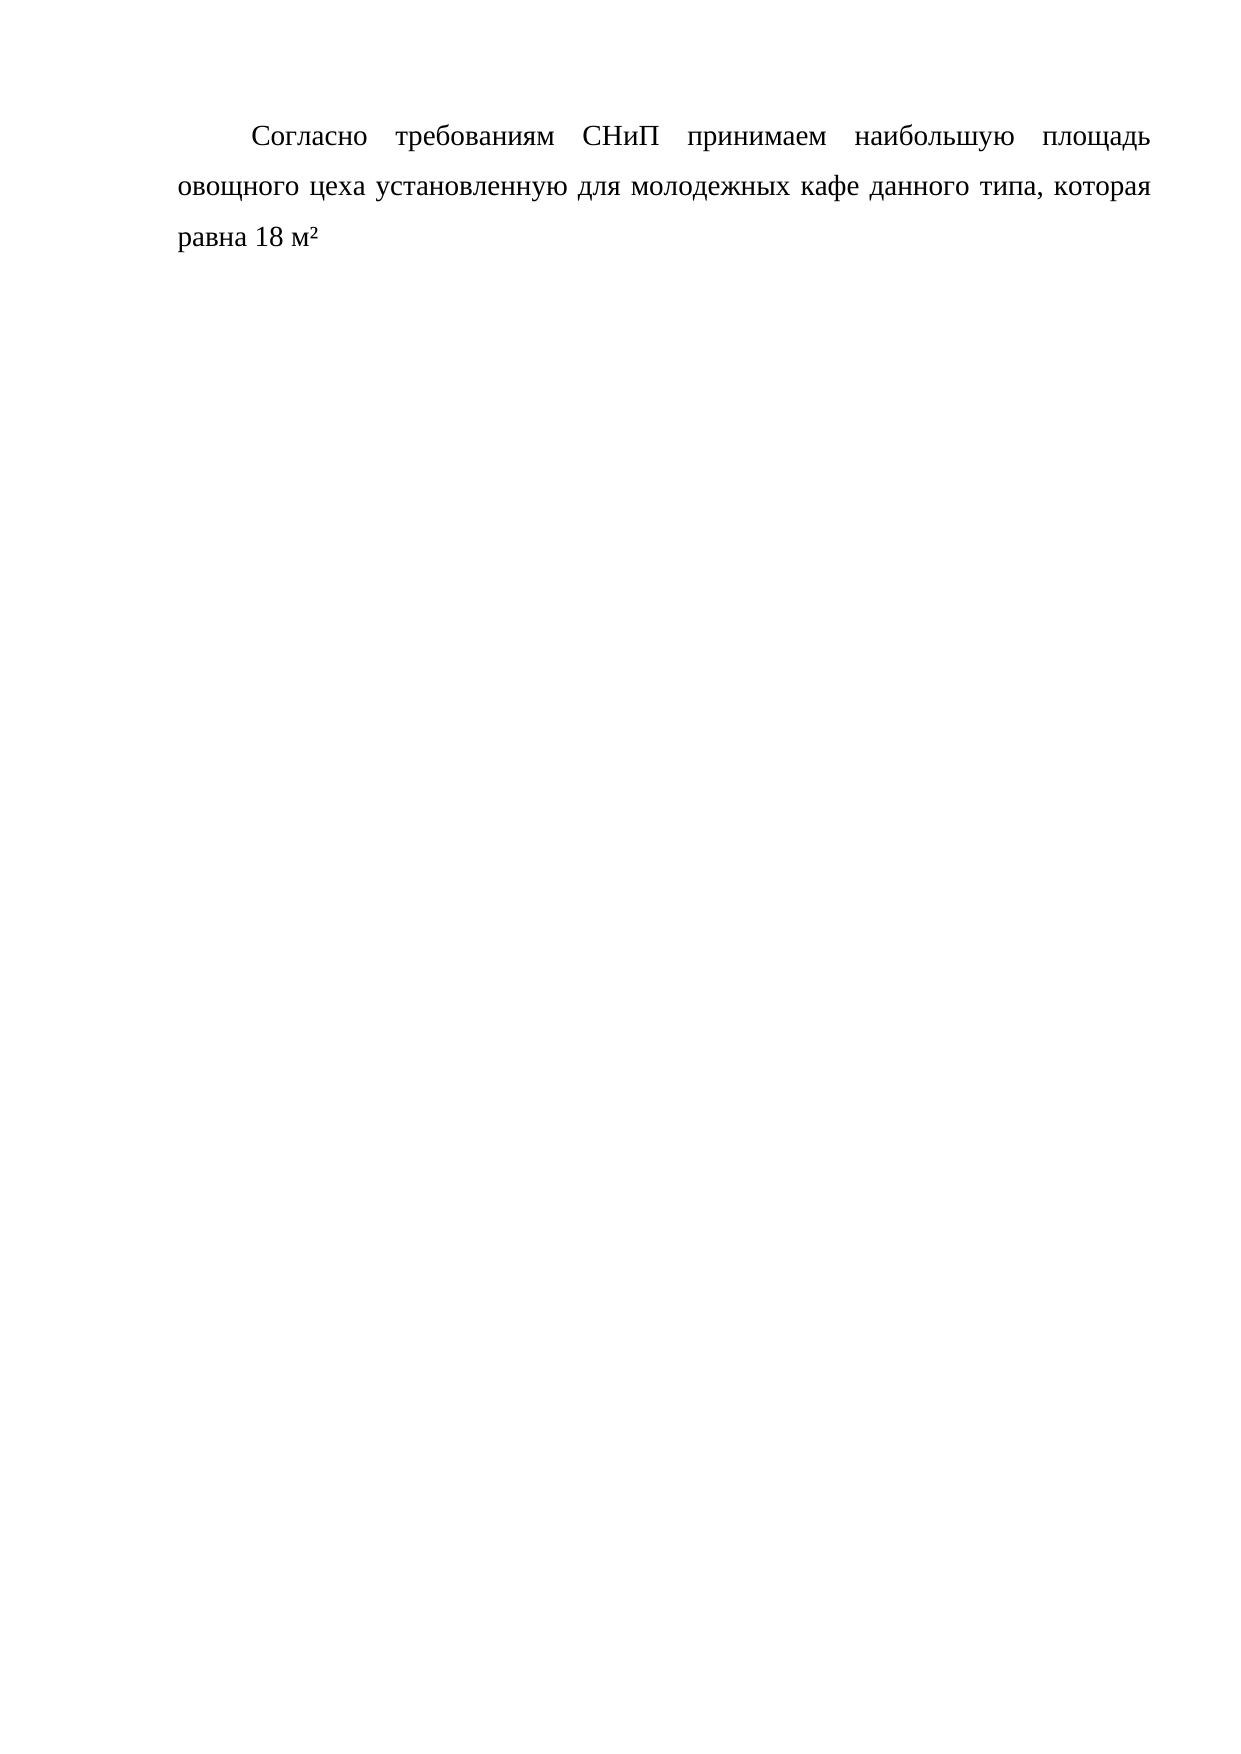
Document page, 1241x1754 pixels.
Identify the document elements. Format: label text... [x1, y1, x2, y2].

text Согласно требованиям СНиП принимаем наибольшую площадь овощного цеха установленную для молодежных кафе данного типа, которая равна [177, 118, 1152, 252]
